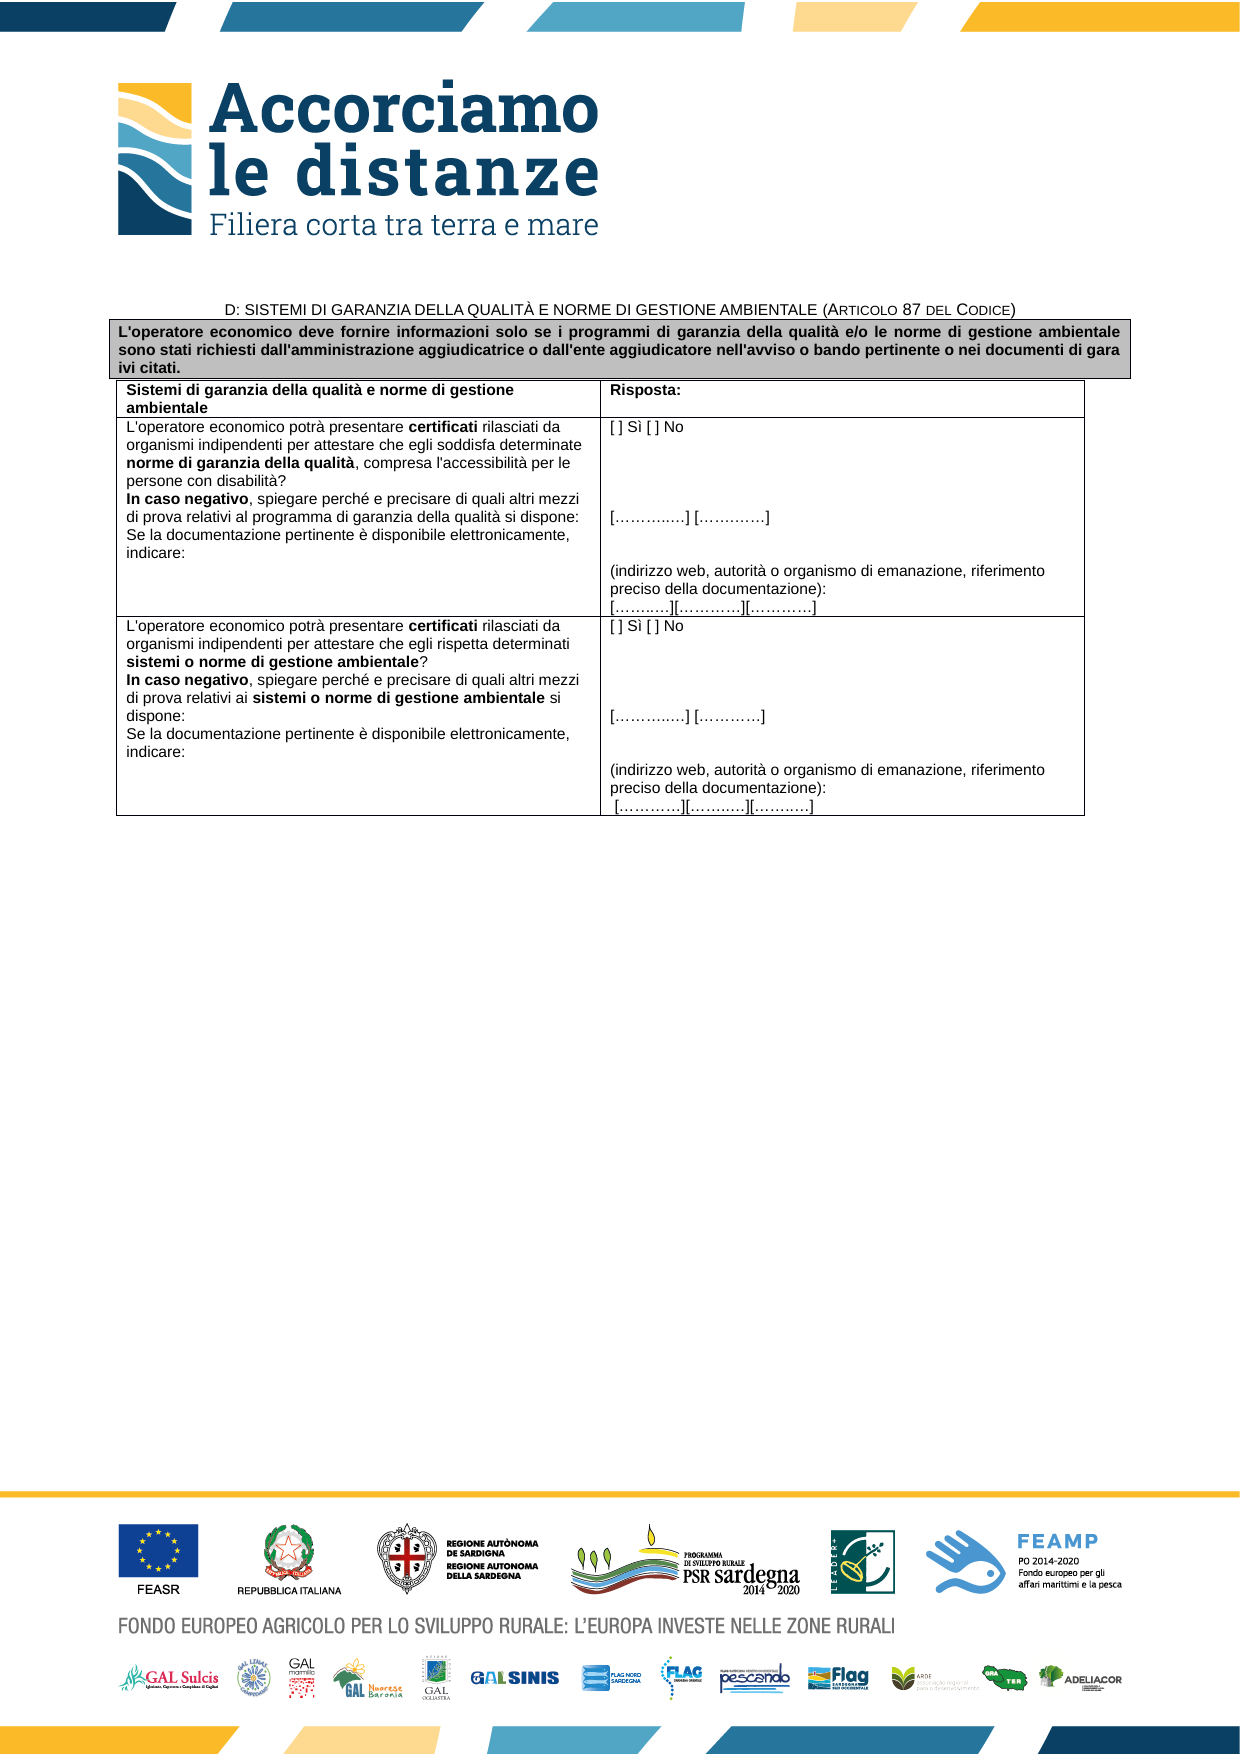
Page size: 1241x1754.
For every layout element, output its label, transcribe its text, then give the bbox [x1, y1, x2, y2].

table_cell [ ] Sì [ ] No [………..…] […………] (indirizzo web, autorità o organismo di emanazione, riferimento preciso della documentazione): […………][……..…][……..…] [601, 617, 1084, 815]
table_cell L'operatore economico potrà presentare certificati rilasciati da organismi indipendenti per attestare che egli soddisfa determinate norme di garanzia della qualità, compresa l'accessibilità per le persone con disabilità? In caso negativo, spiegare perché e precisare di quali altri mezzi di prova relativi al programma di garanzia della qualità si dispone: Se la documentazione pertinente è disponibile elettronicamente, indicare: [117, 418, 600, 616]
table_cell [ ] Sì [ ] No [………..…] […….……] (indirizzo web, autorità o organismo di emanazione, riferimento preciso della documentazione): [……..…][…………][…………] [601, 418, 1084, 616]
picture [0, 2, 1240, 1754]
table_cell L'operatore economico potrà presentare certificati rilasciati da organismi indipendenti per attestare che egli rispetta determinati sistemi o norme di gestione ambientale? In caso negativo, spiegare perché e precisare di quali altri mezzi di prova relativi ai sistemi o norme di gestione ambientale si dispone: Se la documentazione pertinente è disponibile elettronicamente, indicare: [117, 617, 600, 815]
title D: SISTEMI di garanzia della qualità e norme di gestione ambientale (Articolo 87 del Codice) [118, 300, 1122, 319]
text L'operatore economico deve fornire informazioni solo se i programmi di garanzia della qualità e/o le norme di gestione ambientale sono stati richiesti dall'amministrazione aggiudicatrice o dall'ente aggiudicatore nell'avviso o bando pertinente o nei documenti di gara ivi citati. [110, 320, 1130, 378]
table_header Risposta: [601, 381, 1084, 417]
table_header Sistemi di garanzia della qualità e norme di gestione ambientale [117, 381, 600, 417]
